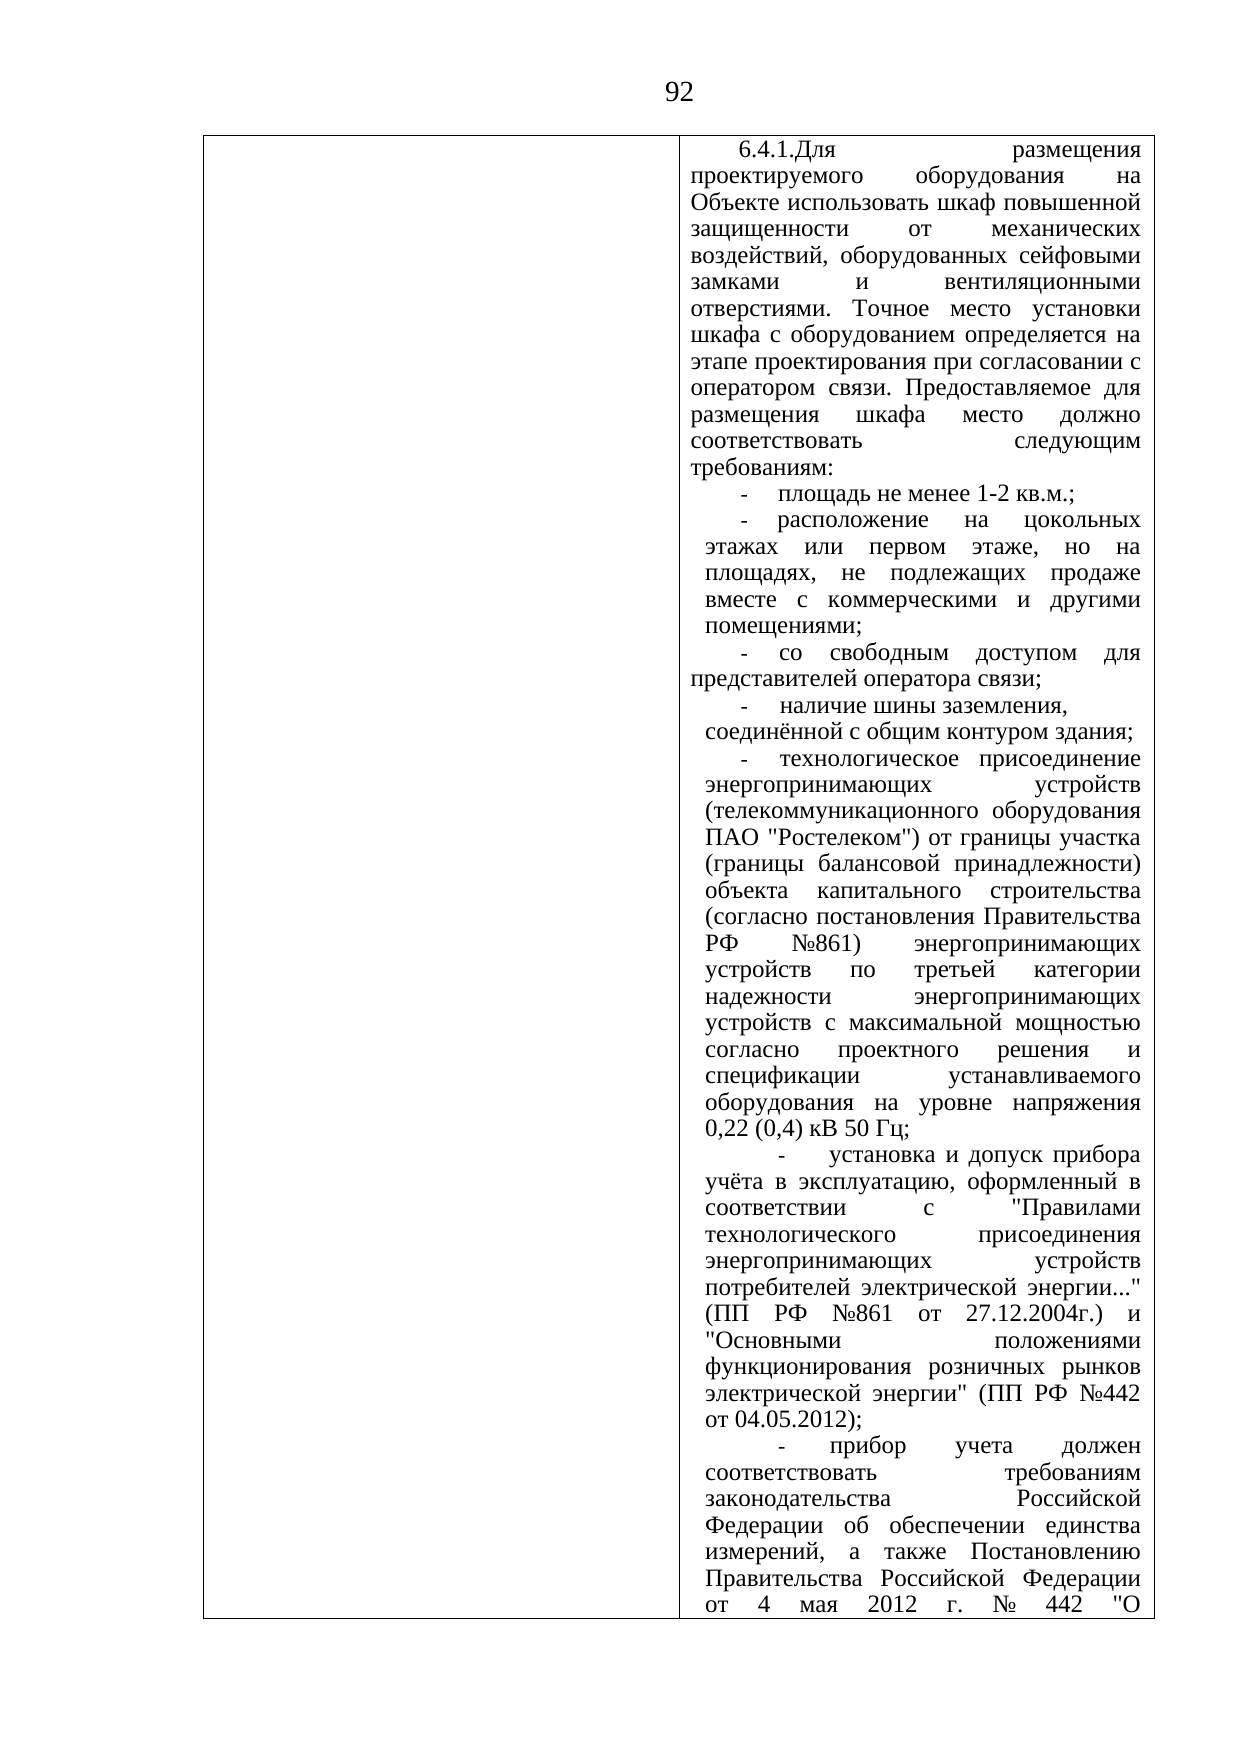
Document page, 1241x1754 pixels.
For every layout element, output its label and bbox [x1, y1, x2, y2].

table_cell [204, 136, 679, 1618]
table_cell [680, 136, 1154, 1618]
